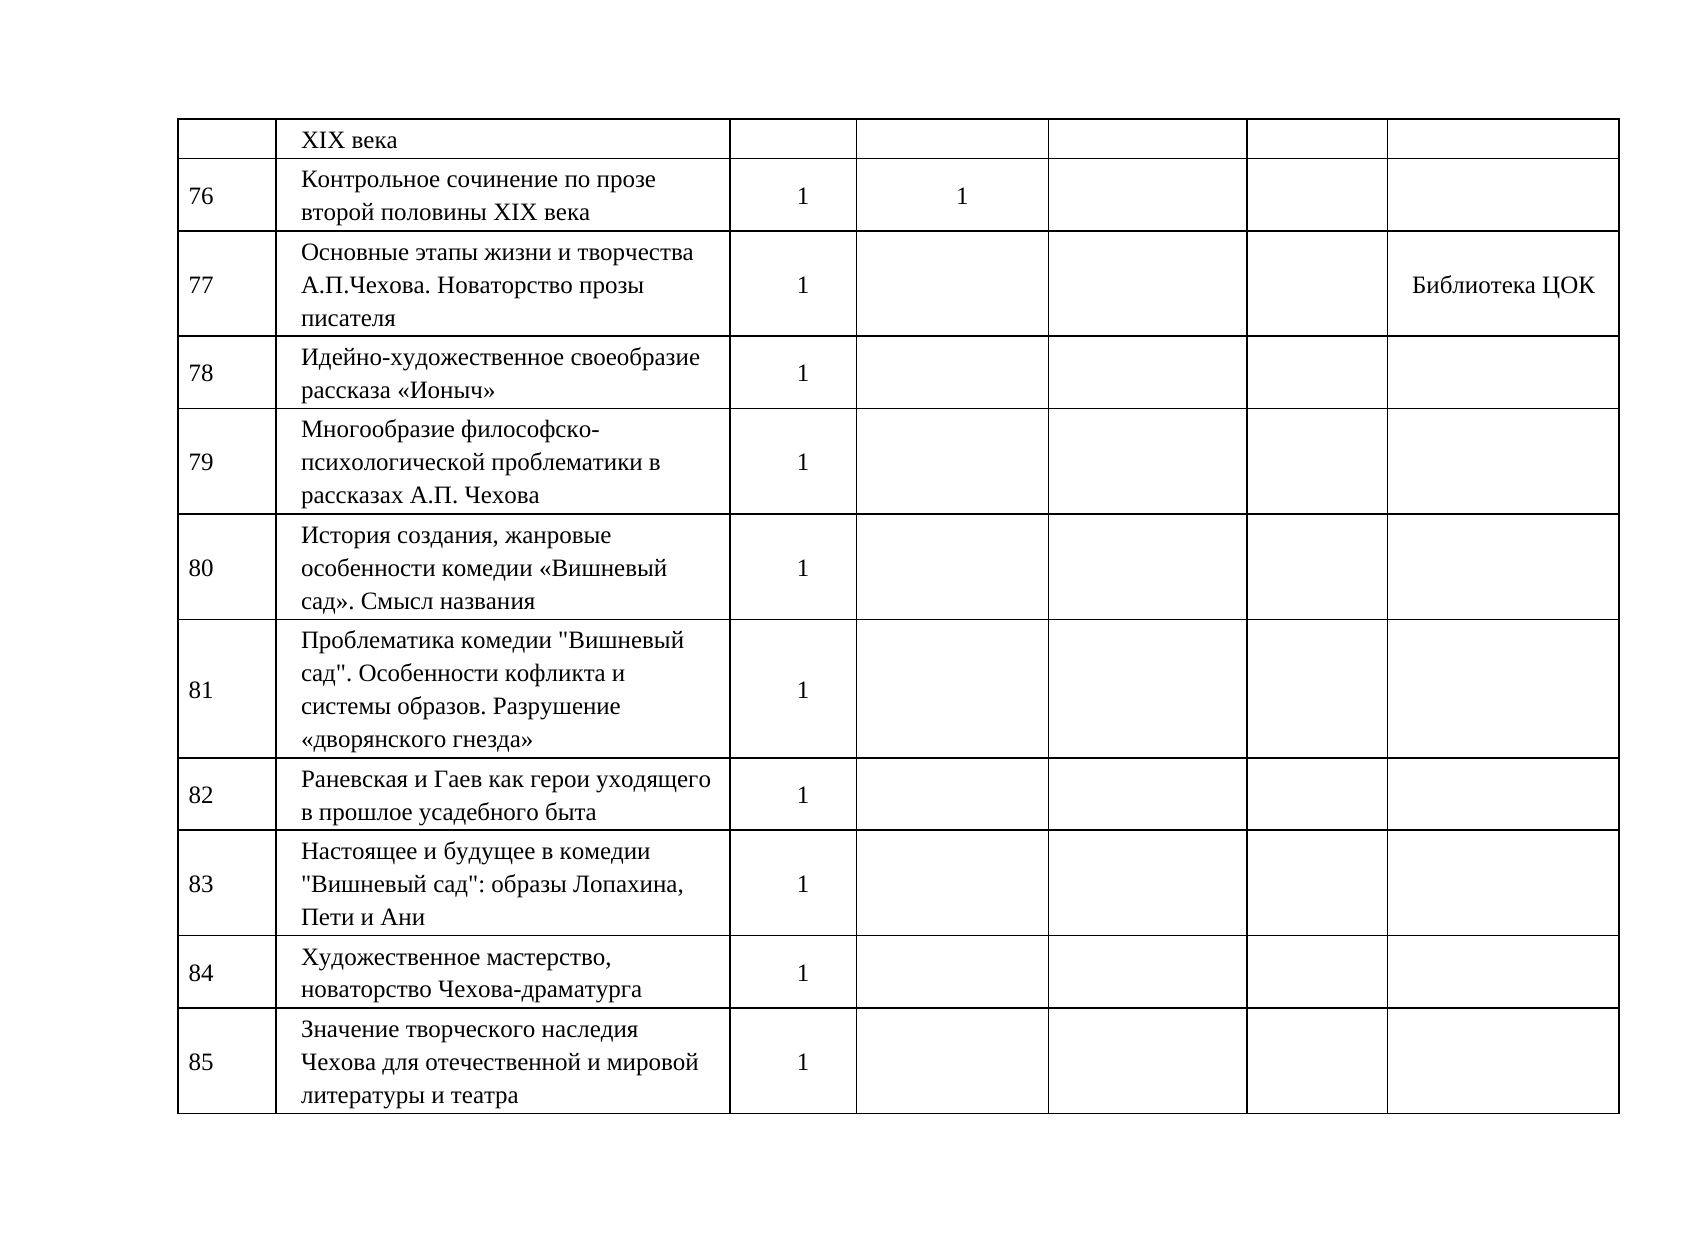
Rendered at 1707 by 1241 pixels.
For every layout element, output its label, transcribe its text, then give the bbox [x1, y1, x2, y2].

table_cell [1248, 1009, 1387, 1113]
table_cell [1049, 159, 1246, 230]
table_cell [1049, 120, 1246, 157]
table_cell [857, 1009, 1048, 1113]
table_cell [857, 120, 1048, 157]
table_cell 1 [731, 620, 856, 757]
table_cell [1388, 936, 1618, 1007]
table_cell 1 [857, 159, 1048, 230]
table_cell [1049, 620, 1246, 757]
table_cell [1248, 120, 1387, 157]
table_cell [1248, 515, 1387, 618]
table_cell 80 [179, 515, 275, 618]
table_cell [1049, 515, 1246, 618]
table_cell [1248, 159, 1387, 230]
table_cell [857, 409, 1048, 513]
table_cell 1 [731, 409, 856, 513]
table_cell Художественное мастерство, новаторство Чехова-драматурга [277, 936, 729, 1007]
table_cell Проблематика комедии "Вишневый сад". Особенности кофликта и системы образов. Разрушение «дворянского гнезда» [277, 620, 729, 757]
table_cell [1049, 936, 1246, 1007]
table_cell 77 [179, 232, 275, 335]
table_cell [1248, 232, 1387, 335]
table_cell Идейно-художественное своеобразие рассказа «Ионыч» [277, 337, 729, 408]
table_cell [1049, 337, 1246, 408]
table_cell [1388, 159, 1618, 230]
table_cell [1248, 337, 1387, 408]
table_cell 1 [731, 232, 856, 335]
table_cell [1388, 1009, 1618, 1113]
table_cell [1388, 515, 1618, 618]
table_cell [277, 120, 729, 157]
table_cell Библиотека ЦОК [1388, 232, 1618, 335]
table_cell [1049, 759, 1246, 829]
table_cell 76 [179, 159, 275, 230]
table_cell 1 [731, 936, 856, 1007]
table_cell Раневская и Гаев как герои уходящего в прошлое усадебного быта [277, 759, 729, 829]
table_cell [1248, 936, 1387, 1007]
table_cell 78 [179, 337, 275, 408]
table_cell 82 [179, 759, 275, 829]
table_cell 84 [179, 936, 275, 1007]
table_cell 81 [179, 620, 275, 757]
table_cell [1248, 759, 1387, 829]
table_cell Контрольное сочинение по прозе второй половины XIX века [277, 159, 729, 230]
table_cell 79 [179, 409, 275, 513]
table_cell [857, 759, 1048, 829]
table_cell 1 [731, 337, 856, 408]
table_cell 75 [179, 120, 275, 157]
table_cell [1049, 1009, 1246, 1113]
table_cell 1 [731, 759, 856, 829]
table_cell 1 [731, 1009, 856, 1113]
table_cell [857, 515, 1048, 618]
table_cell 1 [731, 120, 856, 157]
table_cell [1248, 620, 1387, 757]
table_cell 83 [179, 831, 275, 935]
table_cell [857, 620, 1048, 757]
table_cell [857, 831, 1048, 935]
table_cell [1388, 409, 1618, 513]
table_cell 1 [731, 515, 856, 618]
table_cell Основные этапы жизни и творчества А.П.Чехова. Новаторство прозы писателя [277, 232, 729, 335]
table_cell История создания, жанровые особенности комедии «Вишневый сад». Смысл названия [277, 515, 729, 618]
table_cell Настоящее и будущее в комедии "Вишневый сад": образы Лопахина, Пети и Ани [277, 831, 729, 935]
table_cell [1388, 337, 1618, 408]
table_cell [1388, 759, 1618, 829]
table_cell [1049, 409, 1246, 513]
table_cell [1248, 831, 1387, 935]
table_cell [857, 232, 1048, 335]
table_cell [1049, 831, 1246, 935]
table_cell [857, 337, 1048, 408]
table_cell [1388, 120, 1618, 157]
table_cell [1248, 409, 1387, 513]
table_cell 85 [179, 1009, 275, 1113]
table_cell 1 [731, 831, 856, 935]
table_cell [1049, 232, 1246, 335]
table_cell Значение творческого наследия Чехова для отечественной и мировой литературы и театра [277, 1009, 729, 1113]
table_cell [857, 936, 1048, 1007]
table_cell [1388, 831, 1618, 935]
table_cell [1388, 620, 1618, 757]
table_cell Многообразие философско-психологической проблематики в рассказах А.П. Чехова [277, 409, 729, 513]
table_cell 1 [731, 159, 856, 230]
